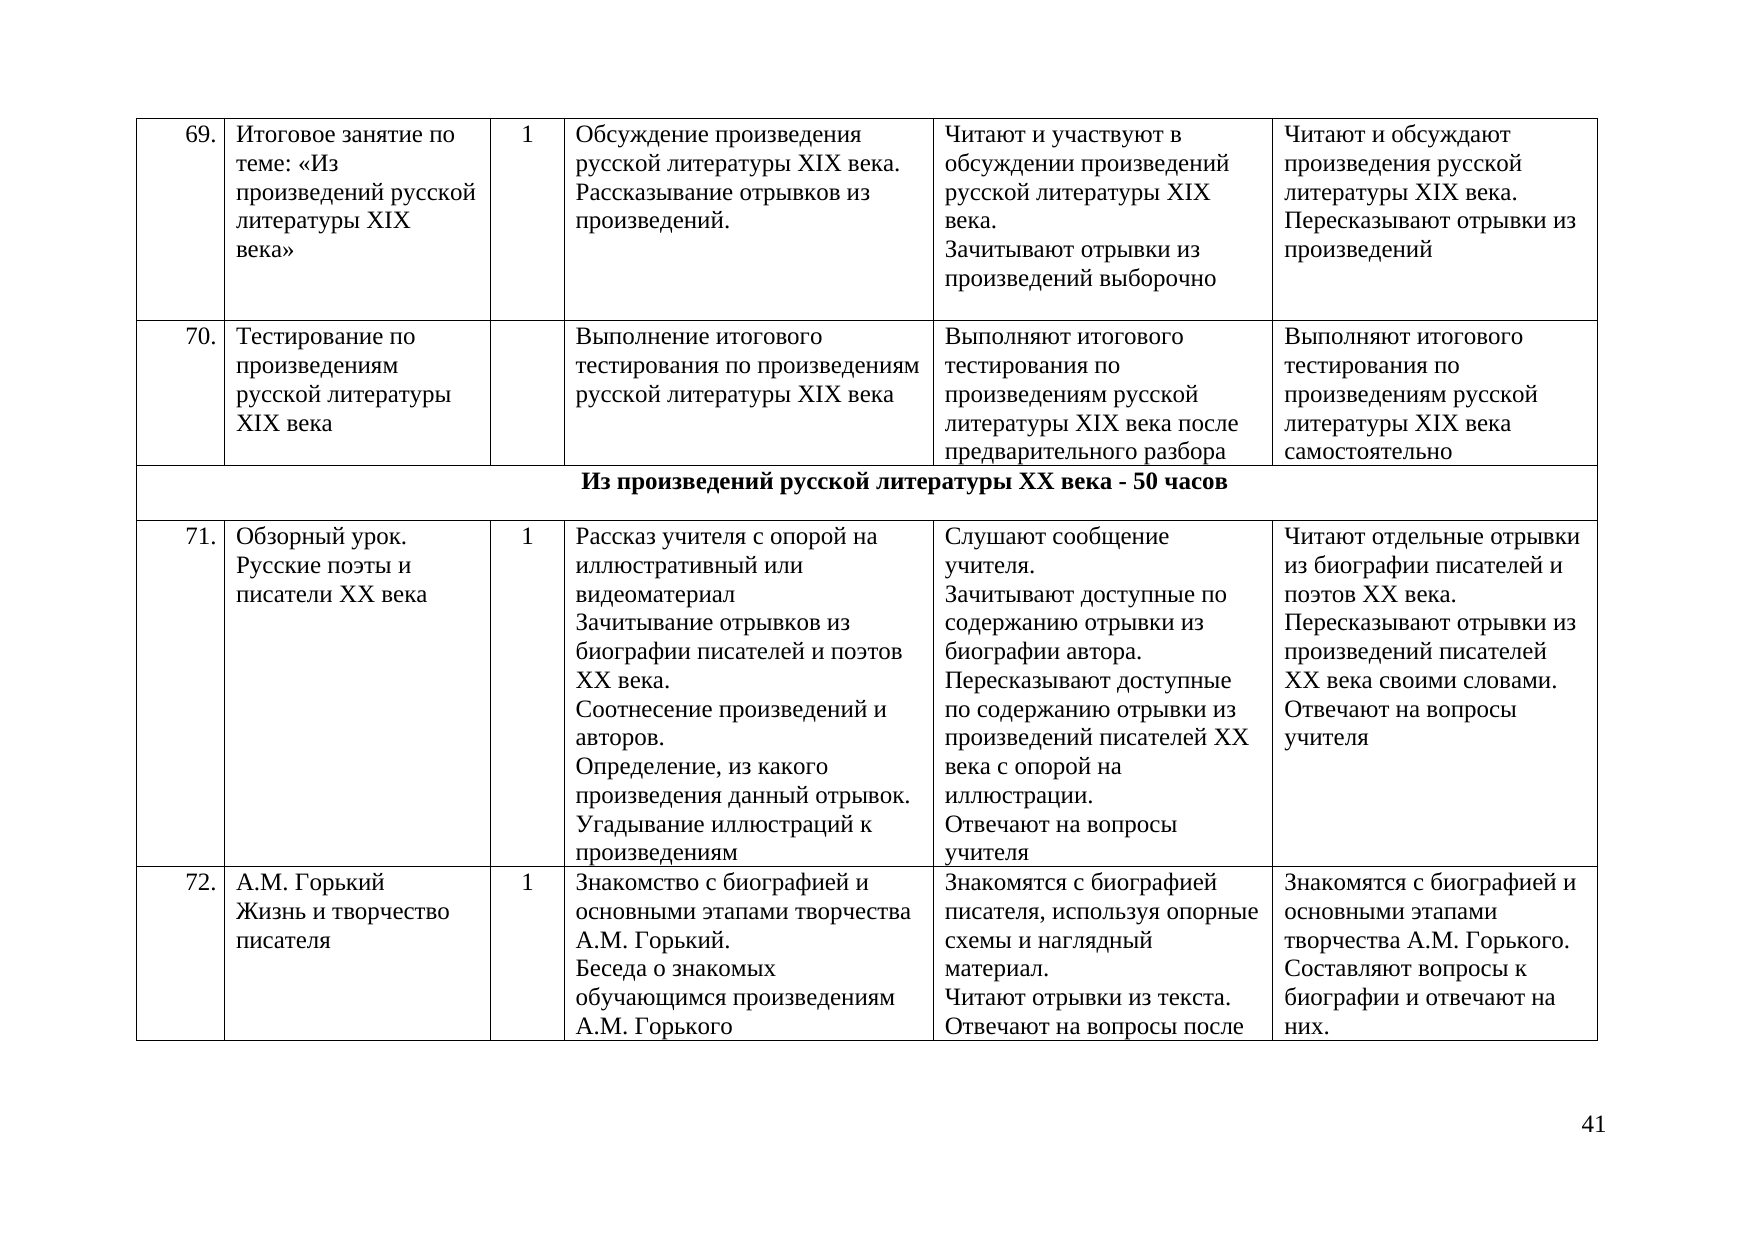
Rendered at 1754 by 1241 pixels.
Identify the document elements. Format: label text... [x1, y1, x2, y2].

table_cell [137, 321, 224, 465]
table_header Читают и обсуждают произведения русской литературы XIX века. Пересказывают отрывки из произведений [1273, 119, 1597, 320]
table_cell Выполнение итогового тестирования по произведениям русской литературы ХIХ века [565, 321, 933, 465]
table_cell [137, 521, 224, 866]
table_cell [225, 867, 490, 1040]
table_cell Слушают сообщение учителя. Зачитывают доступные по содержанию отрывки из биографии автора. Пересказывают доступные по содержанию отрывки из произведений писателей XX века с опорой на иллюстрации. Отвечают на вопросы учителя [934, 521, 1272, 866]
table_cell [491, 321, 564, 465]
table_cell Читают отдельные отрывки из биографии писателей и поэтов XX века. Пересказывают отрывки из произведений писателей XX века своими словами. Отвечают на вопросы учителя [1273, 521, 1597, 866]
table_cell Выполняют итогового тестирования по произведениям русской литературы ХIХ века после предварительного разбора [934, 321, 1272, 465]
table_cell Выполняют итогового тестирования по произведениям русской литературы ХIХ века самостоятельно [1273, 321, 1597, 465]
table_header Обсуждение произведения русской литературы XIX века. Рассказывание отрывков из произведений. [565, 119, 933, 320]
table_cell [565, 867, 933, 1040]
table_cell Тестирование по произведениям русской литературы ХIХ века [225, 321, 490, 465]
table_cell Рассказ учителя с опорой на иллюстративный или видеоматериал Зачитывание отрывков из биографии писателей и поэтов XX века. Соотнесение произведений и авторов. Определение, из какого произведения данный отрывок. Угадывание иллюстраций к произведениям [565, 521, 933, 866]
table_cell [1273, 867, 1597, 1040]
table_header Итоговое занятие по теме: «Из произведений русской литературы XIX века» [225, 119, 490, 320]
table_cell [137, 867, 224, 1040]
table_header 1 [491, 119, 564, 320]
table_header [137, 119, 224, 320]
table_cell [934, 867, 1272, 1040]
table_cell Из произведений русской литературы XX века - 50 часов [137, 466, 1597, 520]
table_header Читают и участвуют в обсуждении произведений русской литературы XIX века. Зачитывают отрывки из произведений выборочно [934, 119, 1272, 320]
table_cell 1 [491, 521, 564, 866]
table_cell 1 [491, 867, 564, 1040]
table_cell Обзорный урок. Русские поэты и писатели XX века [225, 521, 490, 866]
